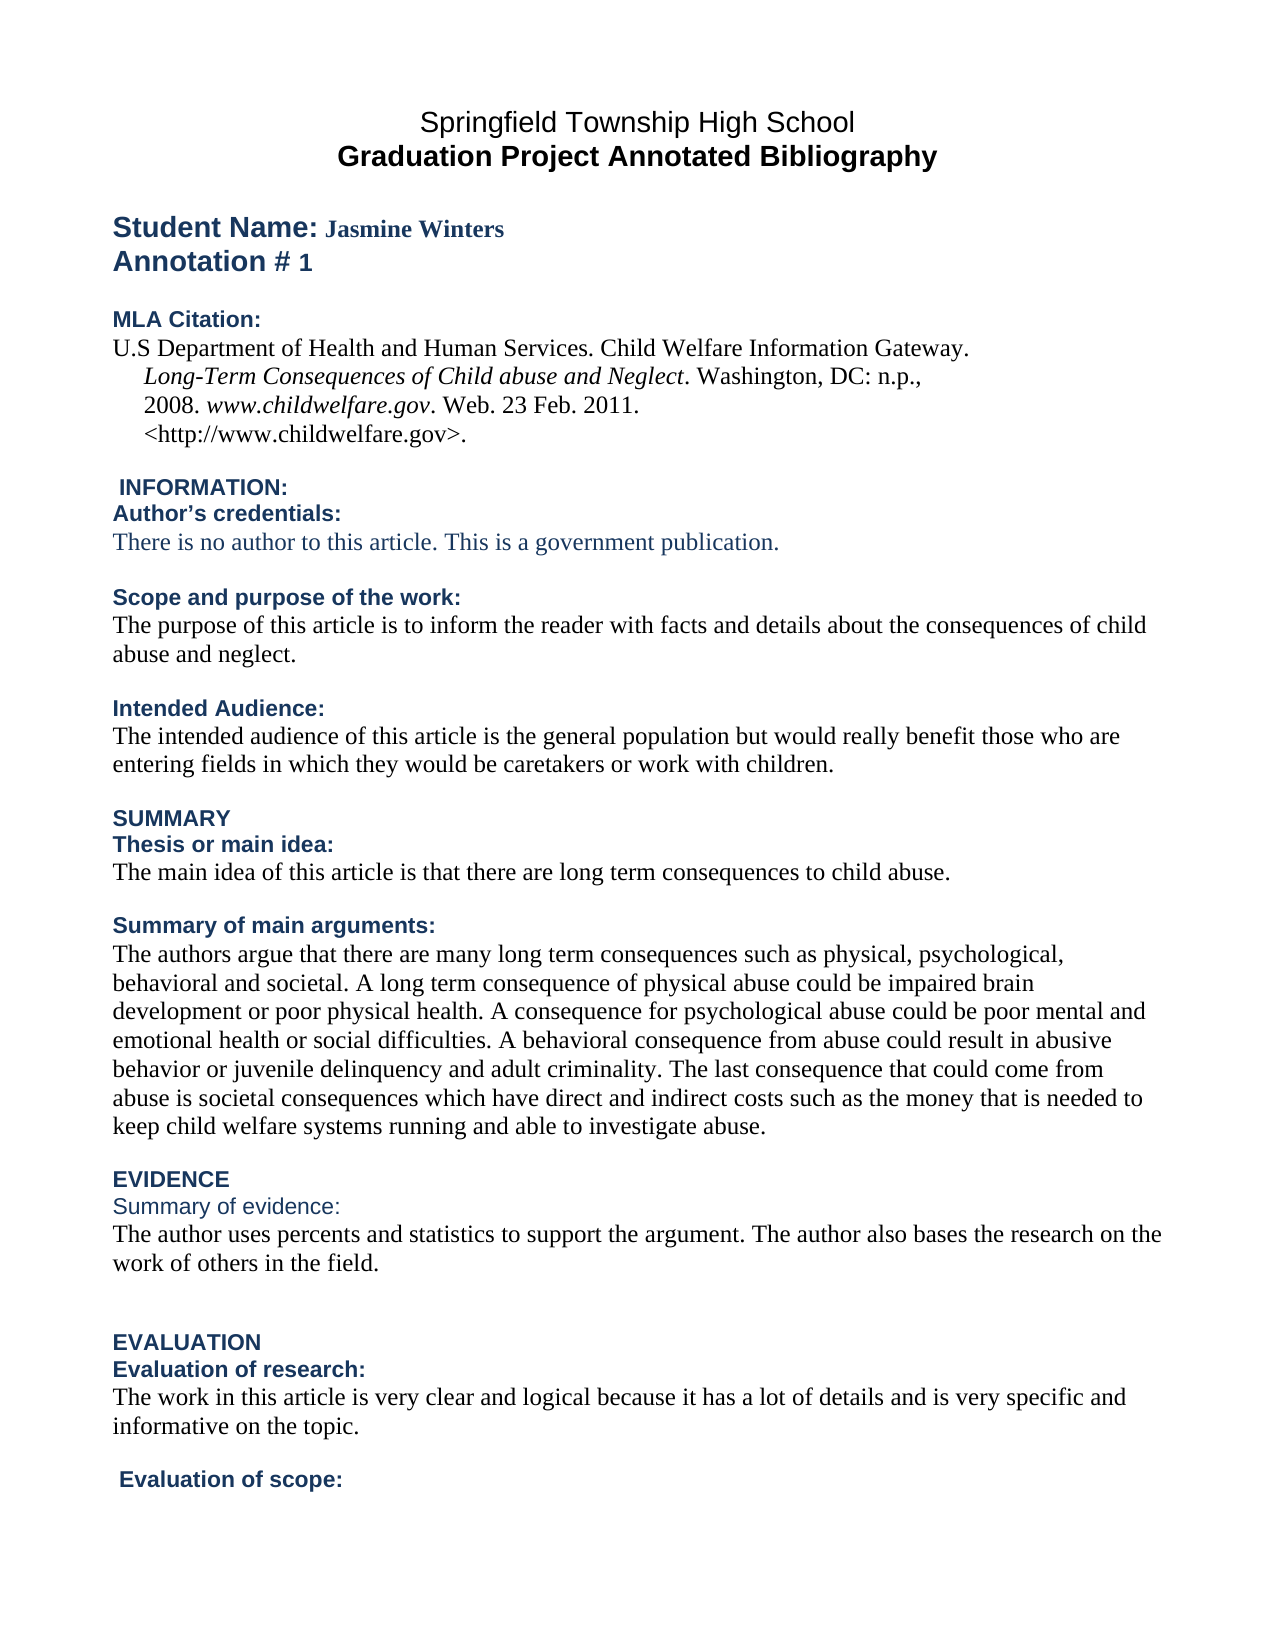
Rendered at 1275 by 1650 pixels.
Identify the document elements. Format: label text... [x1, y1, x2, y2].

text SUMMARY [112, 805, 1162, 831]
text EVALUATION [112, 1329, 1162, 1356]
text The authors argue that there are many long term consequences such as physical, psychological, behavioral and societal. A long term consequence of physical abuse could be impaired brain development or poor physical health. A consequence for psychological abuse could be poor mental and emotional health or social difficulties. A behavioral consequence from abuse could result in abusive behavior or juvenile delinquency and adult criminality. The last consequence that could come from abuse is societal consequences which have direct and indirect costs such as the money that is needed to keep child welfare systems running and able to investigate abuse. [112, 939, 1162, 1140]
text Graduation Project Annotated Bibliography [112, 138, 1162, 172]
text EVIDENCE [112, 1166, 1162, 1193]
text Evaluation of research: [112, 1356, 1162, 1382]
text U.S Department of Health and Human Services. Child Welfare Information Gateway. Long-Term Consequences of Child abuse and Neglect. Washington, DC: n.p., 2008. www.childwelfare.gov. Web. 23 Feb. 2011. <http://www.childwelfare.gov>. [112, 333, 1162, 448]
text The author uses percents and statistics to support the argument. The author also bases the research on the work of others in the field. [112, 1219, 1162, 1277]
text The main idea of this article is that there are long term consequences to child abuse. [112, 857, 1162, 886]
text Author’s credentials: [112, 500, 1162, 527]
text INFORMATION: [112, 474, 1162, 500]
text Student Name: Jasmine Winters [112, 211, 1162, 244]
text Summary of evidence: [112, 1193, 1162, 1219]
text The purpose of this article is to inform the reader with facts and details about the consequences of child abuse and neglect. [112, 611, 1162, 668]
text MLA Citation: [112, 306, 1162, 333]
text Annotation # 1 [112, 244, 1162, 278]
text Summary of main arguments: [112, 912, 1162, 939]
text The work in this article is very clear and logical because it has a lot of details and is very specific and informative on the topic. [112, 1382, 1162, 1439]
text Springfield Township High School [112, 105, 1162, 138]
text Evaluation of scope: [112, 1466, 1162, 1492]
text There is no author to this article. This is a government publication. [112, 527, 1162, 556]
text Thesis or main idea: [112, 831, 1162, 857]
text The intended audience of this article is the general population but would really benefit those who are entering fields in which they would be caretakers or work with children. [112, 721, 1162, 778]
text Intended Audience: [112, 694, 1162, 721]
text Scope and purpose of the work: [112, 584, 1162, 611]
